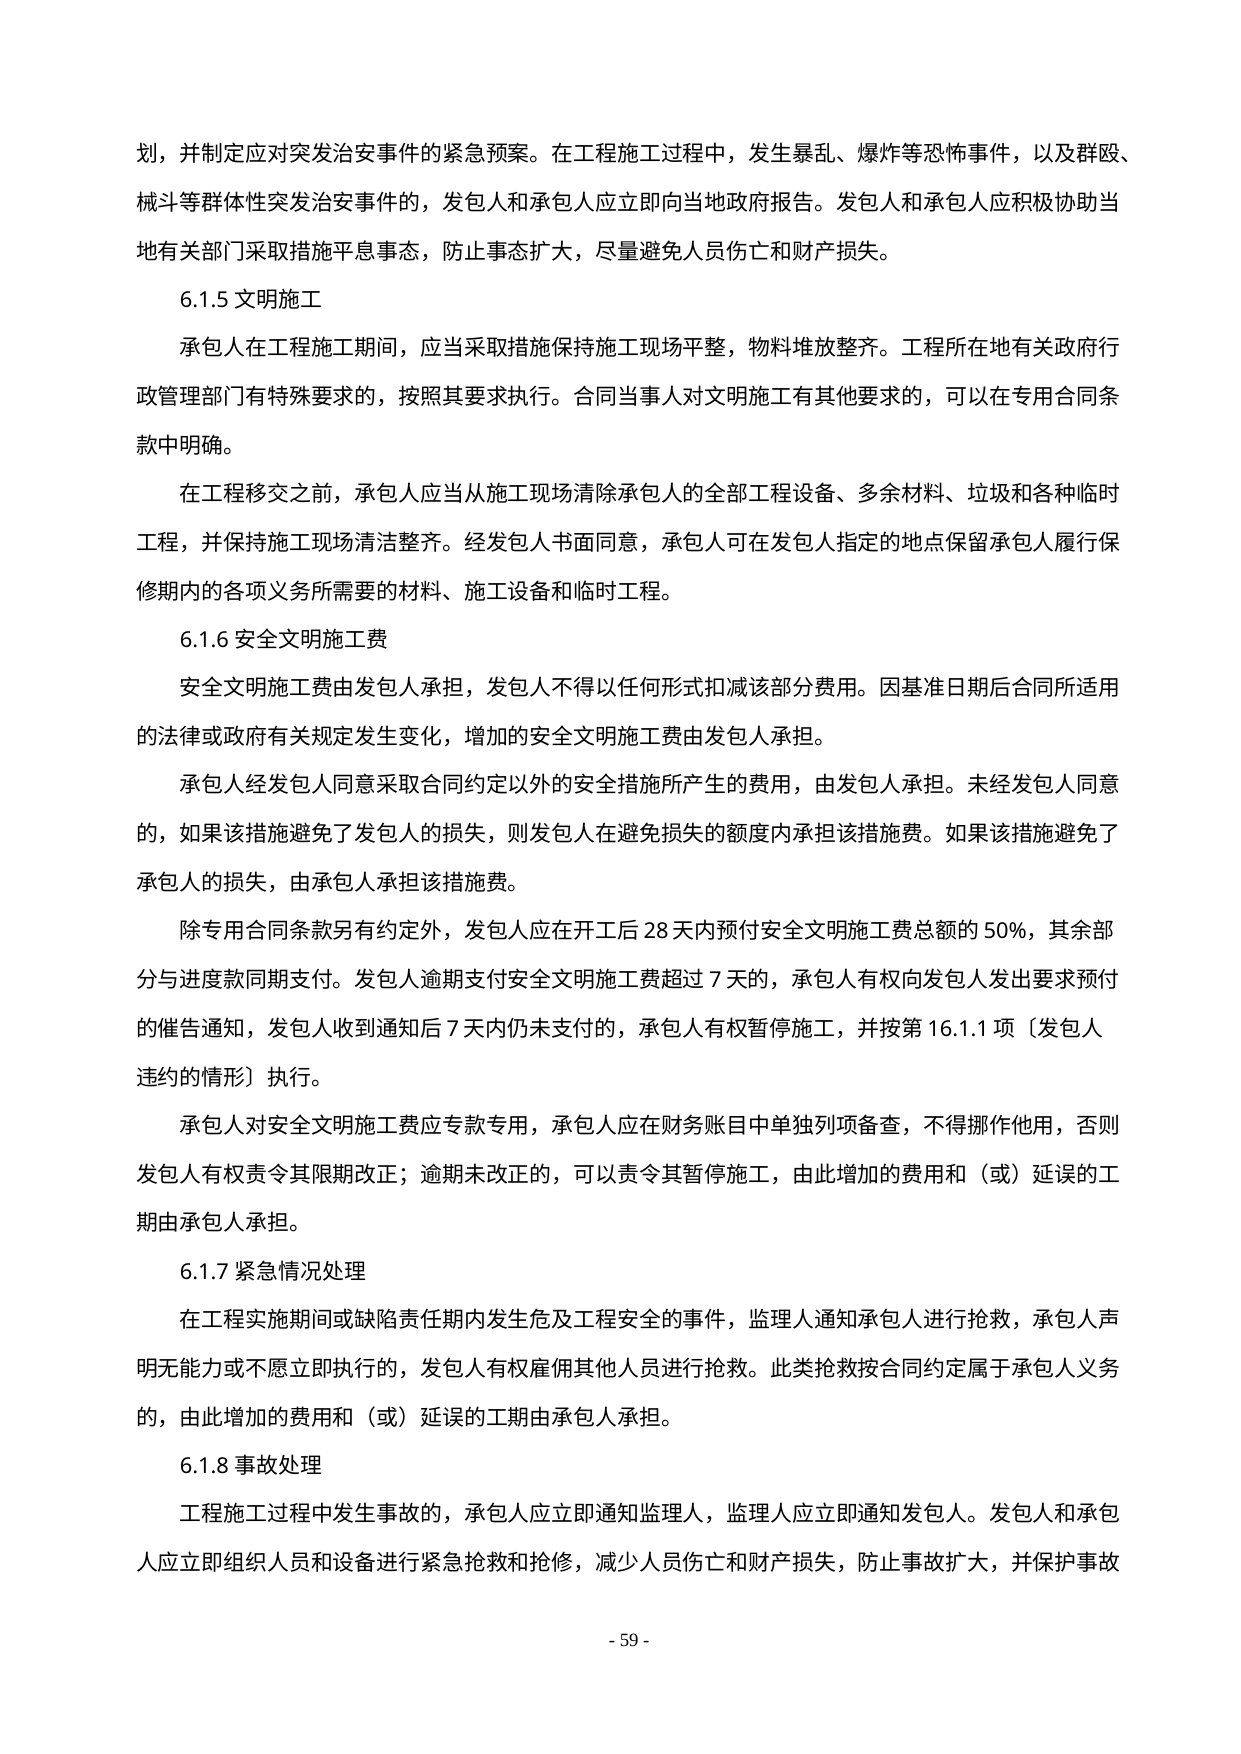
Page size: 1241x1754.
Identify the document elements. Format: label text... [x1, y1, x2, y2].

text 承包人在工程施工期间，应当采取措施保持施工现场平整，物料堆放整齐。工程所在地有关政府行政管理部门有特殊要求的，按照其要求执行。合同当事人对文明施工有其他要求的，可以在专用合同条款中明确。 [136, 330, 1122, 460]
text 在工程移交之前，承包人应当从施工现场清除承包人的全部工程设备、多余材料、垃圾和各种临时工程，并保持施工现场清洁整齐。经发包人书面同意，承包人可在发包人指定的地点保留承包人履行保修期内的各项义务所需要的材料、施工设备和临时工程。 [136, 476, 1122, 606]
text 承包人经发包人同意采取合同约定以外的安全措施所产生的费用，由发包人承担。未经发包人同意的，如果该措施避免了发包人的损失，则发包人在避免损失的额度内承担该措施费。如果该措施避免了承包人的损失，由承包人承担该措施费。 [136, 767, 1122, 897]
text 在工程实施期间或缺陷责任期内发生危及工程安全的事件，监理人通知承包人进行抢救，承包人声明无能力或不愿立即执行的，发包人有权雇佣其他人员进行抢救。此类抢救按合同约定属于承包人义务的，由此增加的费用和（或）延误的工期由承包人承担。 [136, 1302, 1122, 1432]
text 6.1.6 安全文明施工费 [136, 622, 1122, 654]
text 6.1.8 事故处理 [136, 1447, 1122, 1480]
text 6.1.7 紧急情况处理 [136, 1253, 1122, 1286]
text 6.1.5 文明施工 [136, 282, 1122, 314]
text 除专用合同条款另有约定外，发包人应在开工后28天内预付安全文明施工费总额的50%，其余部分与进度款同期支付。发包人逾期支付安全文明施工费超过7天的，承包人有权向发包人发出要求预付的催告通知，发包人收到通知后7天内仍未支付的，承包人有权暂停施工，并按第16.1.1项〔发包人违约的情形〕执行。 [136, 913, 1122, 1092]
text 安全文明施工费由发包人承担，发包人不得以任何形式扣减该部分费用。因基准日期后合同所适用的法律或政府有关规定发生变化，增加的安全文明施工费由发包人承担。 [136, 670, 1122, 751]
text 承包人对安全文明施工费应专款专用，承包人应在财务账目中单独列项备查，不得挪作他用，否则发包人有权责令其限期改正；逾期未改正的，可以责令其暂停施工，由此增加的费用和（或）延误的工期由承包人承担。 [136, 1107, 1122, 1237]
